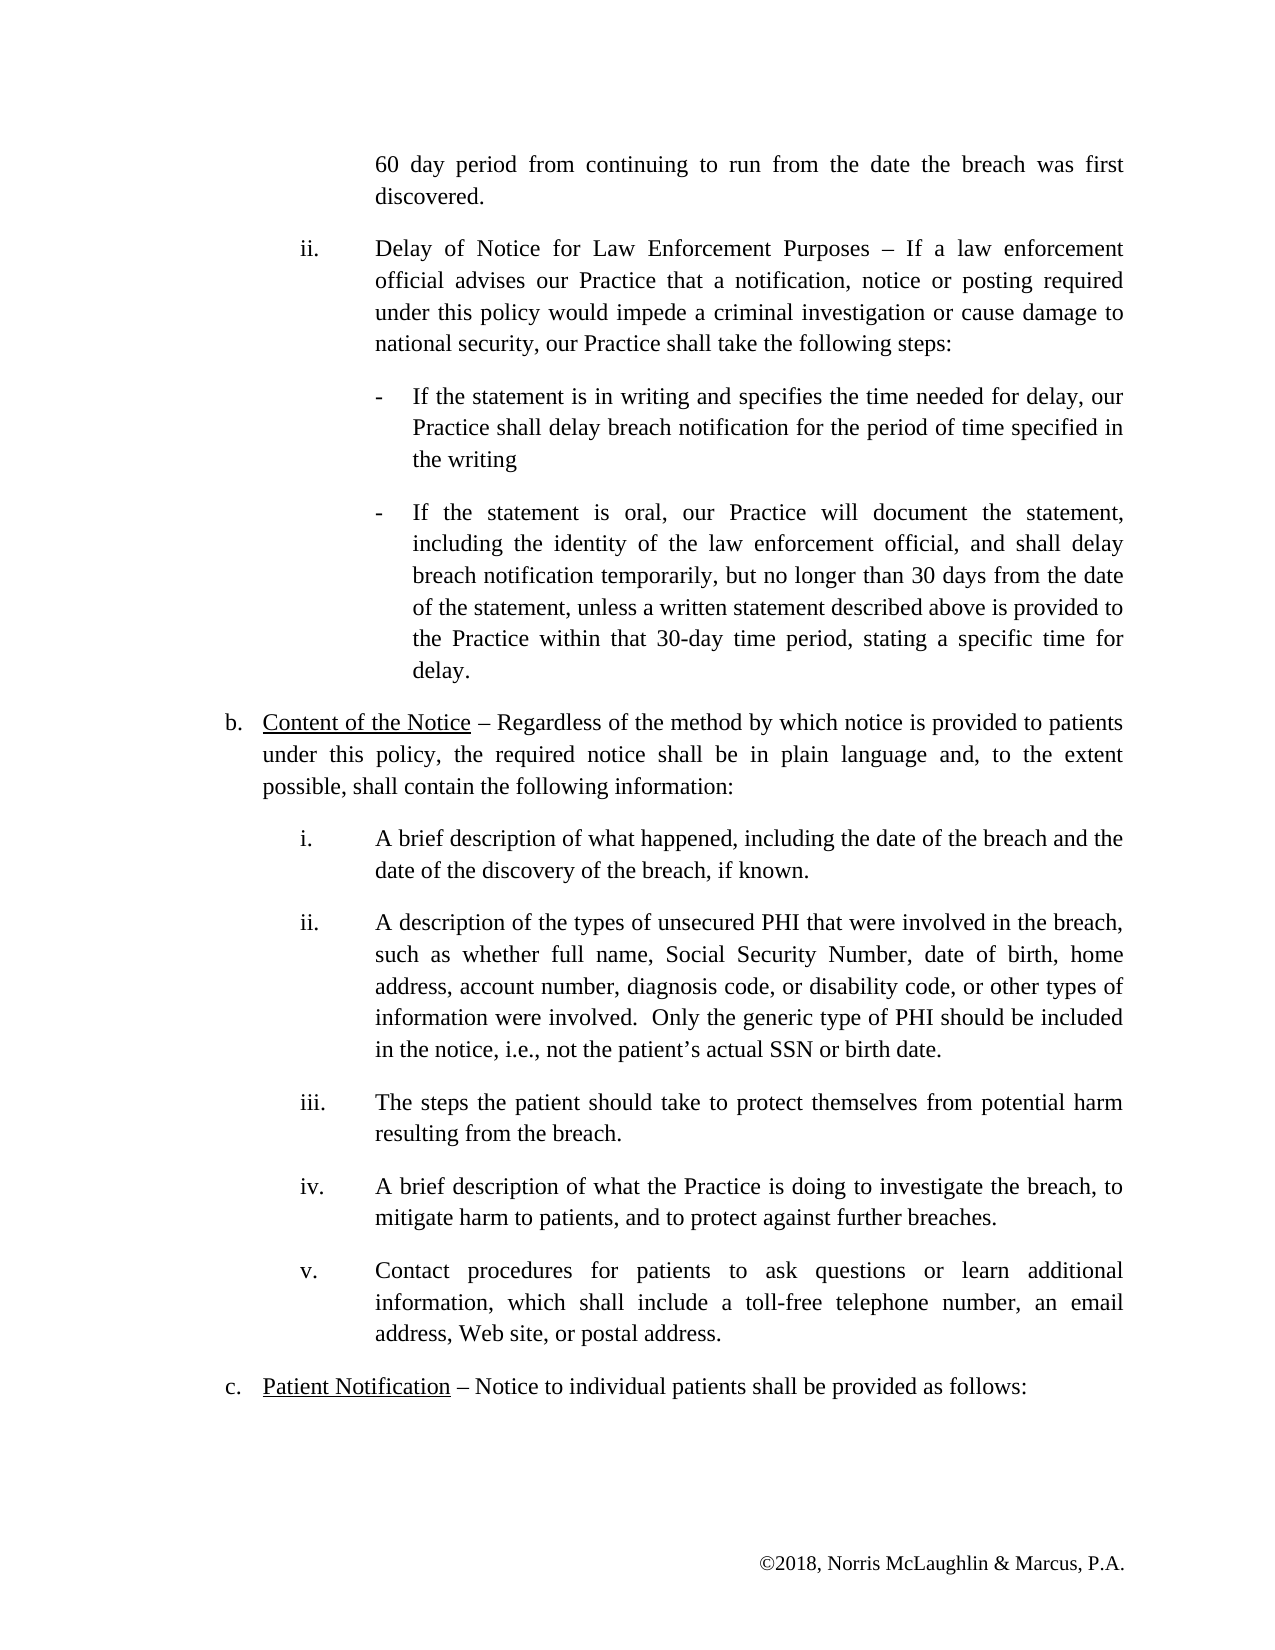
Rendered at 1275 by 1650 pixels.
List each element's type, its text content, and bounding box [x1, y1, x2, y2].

list If the statement is oral, our Practice will document the statement, including the identity of the law enforcement official, and shall delay breach notification temporarily, but no longer than 30 days from the date of the statement, unless a written statement described above is provided to the Practice within that 30-day time period, stating a specific time for delay. [375, 497, 1125, 683]
list Patient Notification – Notice to individual patients shall be provided as follows: [225, 1372, 1125, 1399]
list A brief description of what the Practice is doing to investigate the breach, to mitigate harm to patients, and to protect against further breaches. [300, 1172, 1125, 1231]
list Delay of Notice for Law Enforcement Purposes – If a law enforcement official advises our Practice that a notification, notice or posting required under this policy would impede a criminal investigation or cause damage to national security, our Practice shall take the following steps: [300, 234, 1125, 357]
list A description of the types of unsecured PHI that were involved in the breach, such as whether full name, Social Security Number, date of birth, home address, account number, diagnosis code, or disability code, or other types of information were involved. Only the generic type of PHI should be included in the notice, i.e., not the patient’s actual SSN or birth date. [300, 908, 1125, 1063]
list Content of the Notice – Regardless of the method by which notice is provided to patients under this policy, the required notice shall be in plain language and, to the extent possible, shall contain the following information: [225, 708, 1125, 799]
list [300, 150, 1125, 209]
list Contact procedures for patients to ask questions or learn additional information, which shall include a toll-free telephone number, an email address, Web site, or postal address. [300, 1256, 1125, 1347]
list The steps the patient should take to protect themselves from potential harm resulting from the breach. [300, 1087, 1125, 1147]
list A brief description of what happened, including the date of the breach and the date of the discovery of the breach, if known. [300, 824, 1125, 883]
list If the statement is in writing and specifies the time needed for delay, our Practice shall delay breach notification for the period of time specified in the writing [375, 382, 1125, 473]
